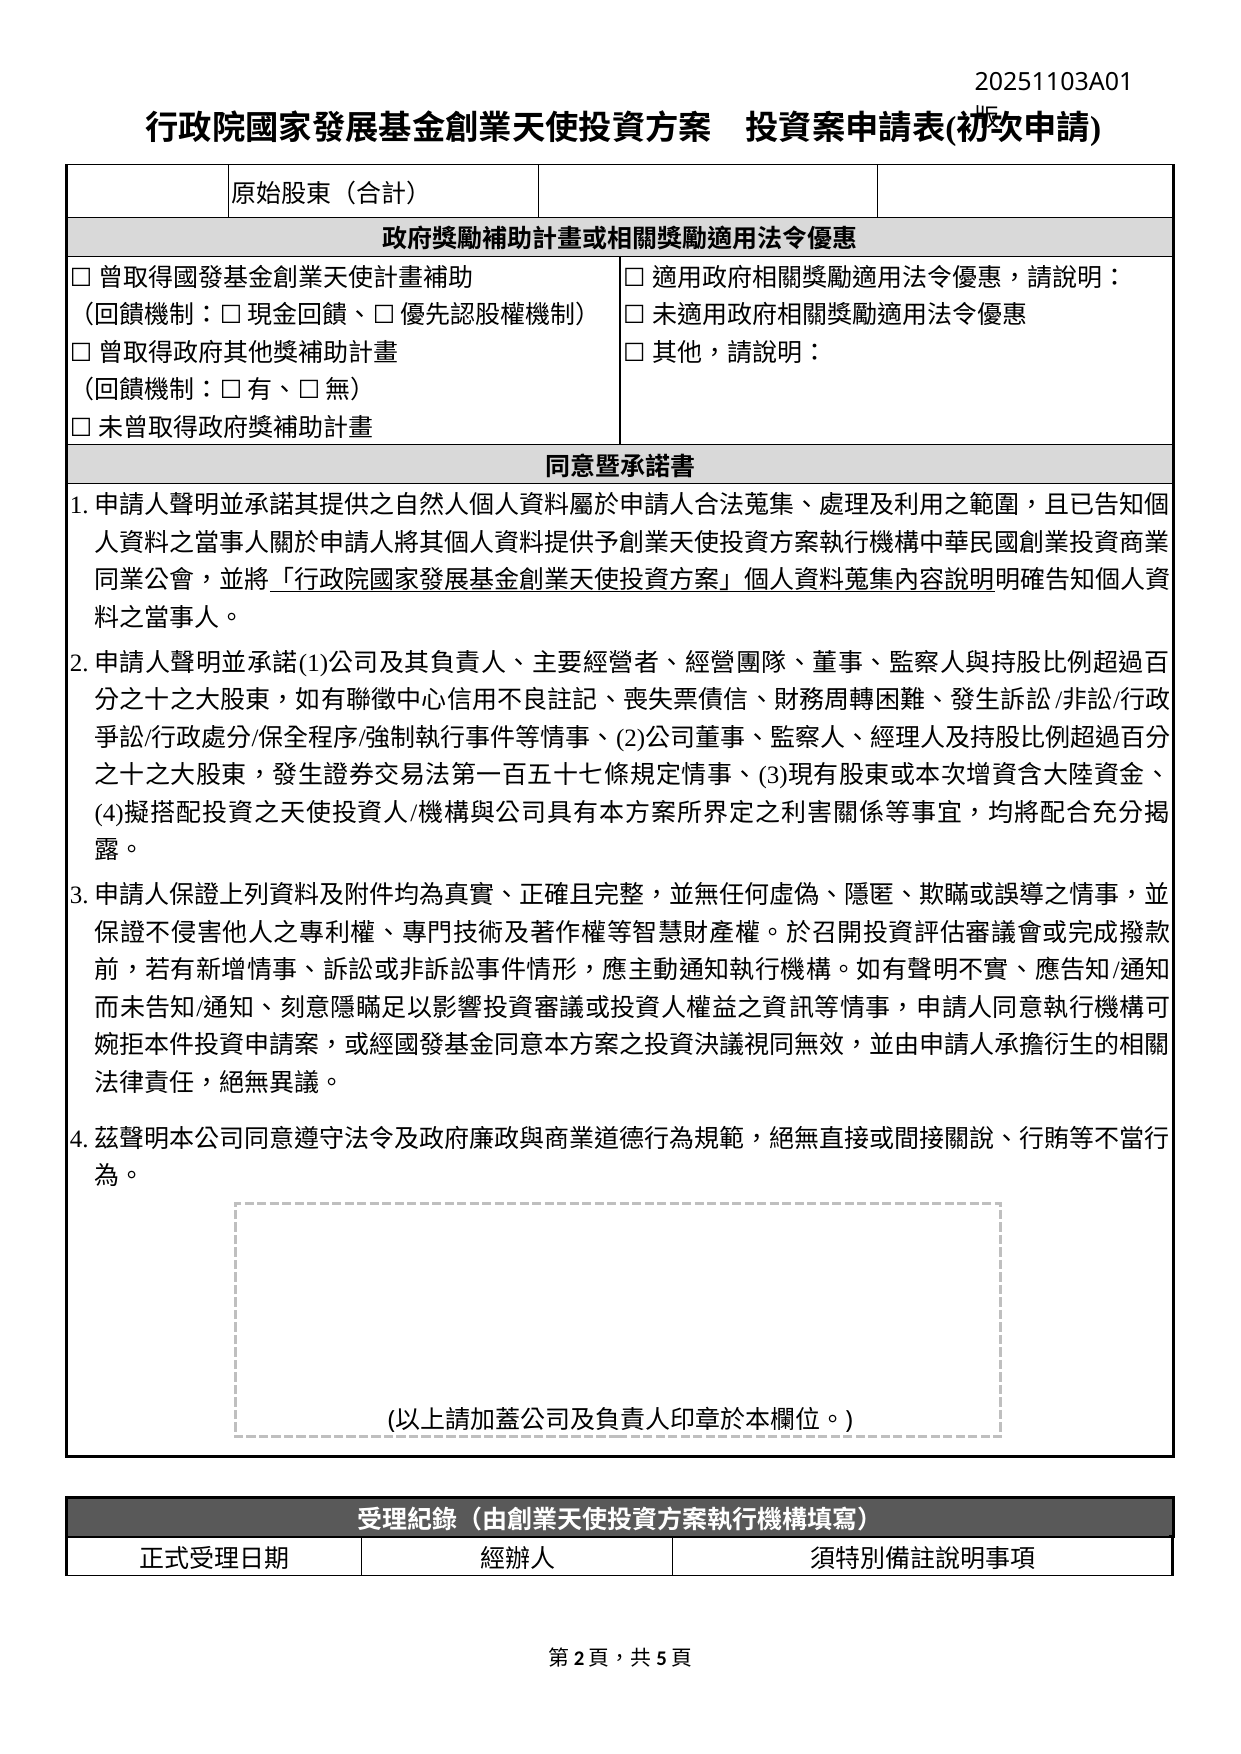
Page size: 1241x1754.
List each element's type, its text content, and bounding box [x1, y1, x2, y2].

table_header 受理紀錄（由創業天使投資方案執行機構填寫） [68, 1499, 1172, 1536]
table_cell [539, 165, 877, 217]
table_cell 政府獎勵補助計畫或相關獎勵適用法令優惠 [68, 218, 1172, 256]
table_cell 經辦人 [362, 1538, 672, 1575]
table_cell 適用政府相關獎勵適用法令優惠，請說明： 未適用政府相關獎勵適用法令優惠 其他，請說明： [621, 257, 1172, 444]
table_cell 正式受理日期 [68, 1538, 361, 1575]
table_cell 同意暨承諾書 [68, 445, 1172, 483]
table_cell 須特別備註說明事項 [673, 1538, 1171, 1575]
table_cell 曾取得國發基金創業天使計畫補助 （回饋機制： 現金回饋、 優先認股權機制） 曾取得政府其他獎補助計畫 （回饋機制： 有、 無） 未曾取得政府獎補助計畫 [68, 257, 619, 444]
table_cell 申請人聲明並承諾其提供之自然人個人資料屬於申請人合法蒐集、處理及利用之範圍，且已告知個人資料之當事人關於申請人將其個人資料提供予創業天使投資方案執行機構中華民國創業投資商業同業公會，並將「行政院國家發展基金創業天使投資方案」個人資料蒐集內容說明明確告知個人資料之當事人。 申請人聲明並承諾(1)公司及其負責人、主要經營者、經營團隊、董事、監察人與持股比例超過百分之十之大股東，如有聯徵中心信用不良註記、喪失票債信、財務周轉困難、發生訴訟/非訟/行政爭訟/行政處分/保全程序/強制執行事件等情事、(2)公司董事、監察人、經理人及持股比例超過百分之十之大股東，發生證券交易法第一百五十七條規定情事、(3)現有股東或本次增資含大陸資金、(4)擬搭配投資之天使投資人/機構與公司具有本方案所界定之利害關係等事宜，均將配合充分揭露。 申請人保證上列資料及附件均為真實、正確且完整，並無任何虛偽、隱匿、欺瞞或誤導之情事，並保證不侵害他人之專利權、專門技術及著作權等智慧財產權。於召開投資評估審議會或完成撥款前，若有新增情事、訴訟或非訴訟事件情形，應主動通知執行機構。如有聲明不實、應告知/通知而未告知/通知、刻意隱瞞足以影響投資審議或投資人權益之資訊等情事，申請人同意執行機構可婉拒本件投資申請案，或經國發基金同意本方案之投資決議視同無效，並由申請人承擔衍生的相關法律責任，絕無異議。 茲聲明本公司同意遵守法令及政府廉政與商業道德行為規範，絕無直接或間接關說、行賄等不當行為。 (以上請加蓋公司及負責人印章於本欄位。) [68, 484, 1172, 1455]
table_cell [878, 165, 1172, 217]
table_cell 原始股東（合計） [229, 165, 538, 217]
